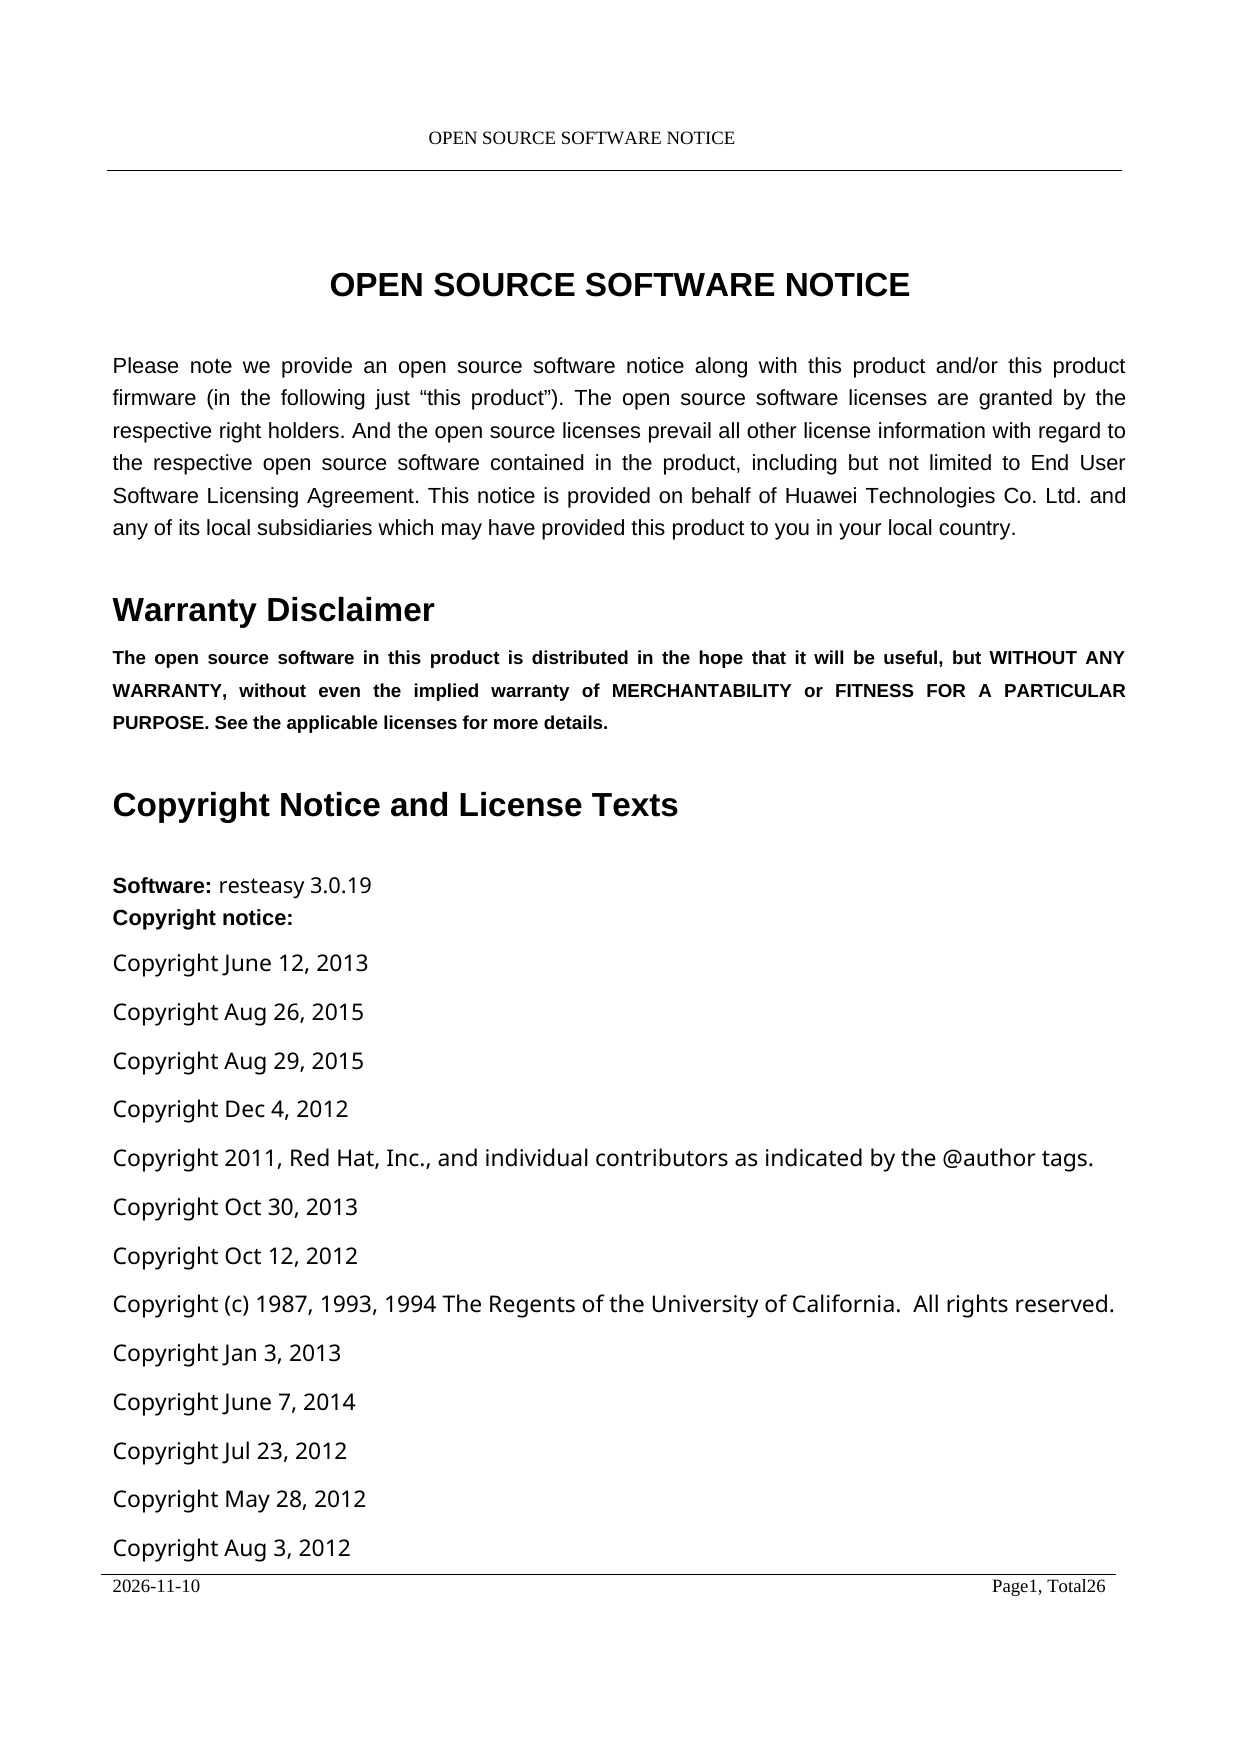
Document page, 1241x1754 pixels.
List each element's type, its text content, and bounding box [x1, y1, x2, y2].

text Please note we provide an open source software notice along with this product and/or this product firmware (in the following just “this product”). The open source software licenses are granted by the respective right holders. And the open source licenses prevail all other license information with regard to the respective open source software contained in the product, including but not limited to End User Software Licensing Agreement. This notice is provided on behalf of Huawei Technologies Co. Ltd. and any of its local subsidiaries which may have provided this product to you in your local country. [112, 349, 1128, 544]
text Copyright Notice and License Texts [112, 771, 1128, 836]
text Software: resteasy 3.0.19 [112, 869, 1128, 901]
text Copyright notice: [112, 901, 1128, 934]
text The open source software in this product is distributed in the hope that it will be useful, but WITHOUT ANY WARRANTY, without even the implied warranty of MERCHANTABILITY or FITNESS FOR A PARTICULAR PURPOSE. See the applicable licenses for more details. [112, 641, 1128, 739]
text Warranty Disclaimer [112, 576, 1128, 641]
text OPEN SOURCE SOFTWARE NOTICE [112, 251, 1128, 316]
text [112, 947, 1128, 1564]
